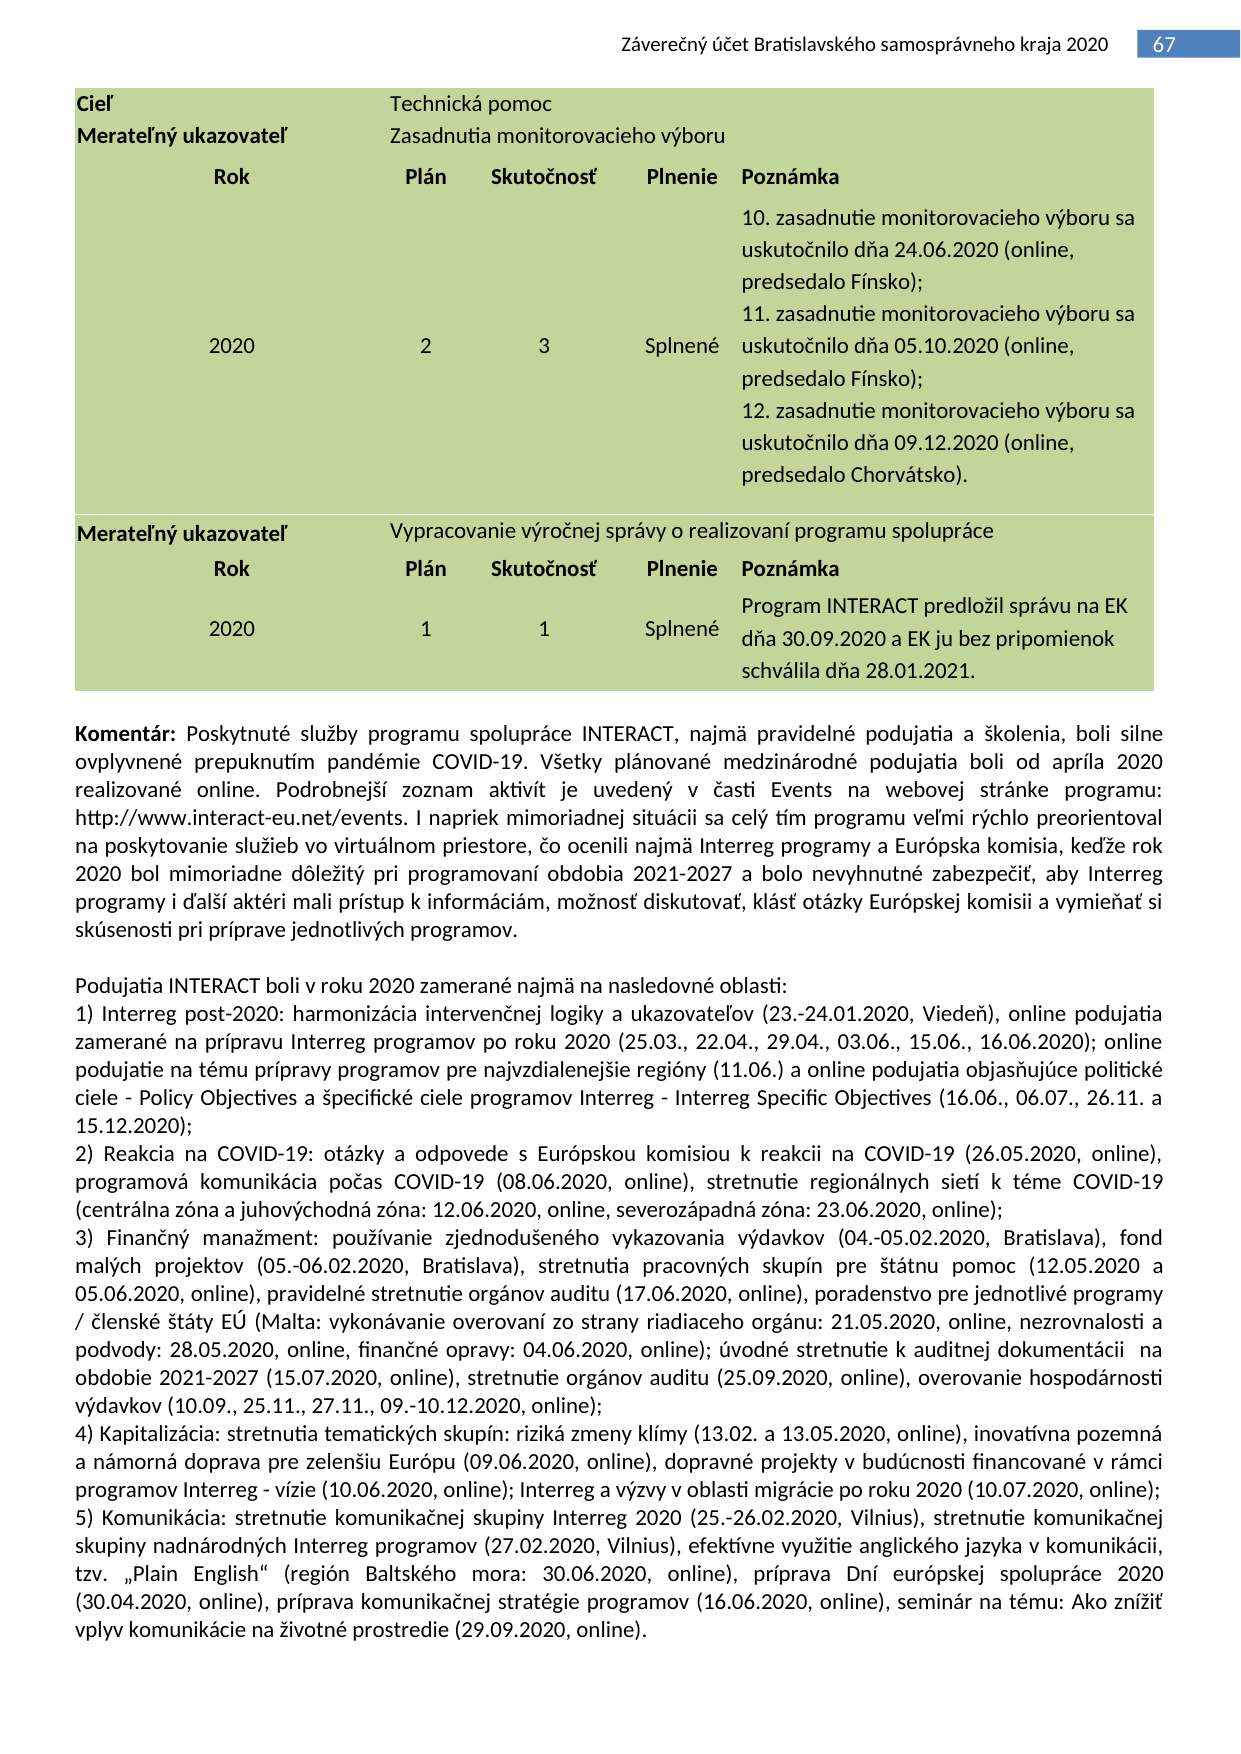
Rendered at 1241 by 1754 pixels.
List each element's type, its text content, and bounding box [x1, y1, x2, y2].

text 2) Reakcia na COVID-19: otázky a odpovede s Európskou komisiou k reakcii na COVID-19 (26.05.2020, online), programová komunikácia počas COVID-19 (08.06.2020, online), stretnutie regionálnych sietí k téme COVID-19 (centrálna zóna a juhovýchodná zóna: 12.06.2020, online, severozápadná zóna: 23.06.2020, online); [75, 1139, 1165, 1223]
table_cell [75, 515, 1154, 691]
text 4) Kapitalizácia: stretnutia tematických skupín: riziká zmeny klímy (13.02. a 13.05.2020, online), inovatívna pozemná a námorná doprava pre zelenšiu Európu (09.06.2020, online), dopravné projekty v budúcnosti financované v rámci programov Interreg - vízie (10.06.2020, online); Interreg a výzvy v oblasti migrácie po roku 2020 (10.07.2020, online); [75, 1419, 1165, 1503]
text 3) Finančný manažment: používanie zjednodušeného vykazovania výdavkov (04.-05.02.2020, Bratislava), fond malých projektov (05.-06.02.2020, Bratislava), stretnutia pracovných skupín pre štátnu pomoc (12.05.2020 a 05.06.2020, online), pravidelné stretnutie orgánov auditu (17.06.2020, online), poradenstvo pre jednotlivé programy / členské štáty EÚ (Malta: vykonávanie overovaní zo strany riadiaceho orgánu: 21.05.2020, online, nezrovnalosti a podvody: 28.05.2020, online, finančné opravy: 04.06.2020, online); úvodné stretnutie k auditnej dokumentácii na obdobie 2021-2027 (15.07.2020, online), stretnutie orgánov auditu (25.09.2020, online), overovanie hospodárnosti výdavkov (10.09., 25.11., 27.11., 09.-10.12.2020, online); [75, 1223, 1165, 1419]
text 5) Komunikácia: stretnutie komunikačnej skupiny Interreg 2020 (25.-26.02.2020, Vilnius), stretnutie komunikačnej skupiny nadnárodných Interreg programov (27.02.2020, Vilnius), efektívne využitie anglického jazyka v komunikácii, tzv. „Plain English“ (región Baltského mora: 30.06.2020, online), príprava Dní európskej spolupráce 2020 (30.04.2020, online), príprava komunikačnej stratégie programov (16.06.2020, online), seminár na tému: Ako znížiť vplyv komunikácie na životné prostredie (29.09.2020, online). [75, 1503, 1165, 1643]
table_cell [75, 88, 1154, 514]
text 1) Interreg post-2020: harmonizácia intervenčnej logiky a ukazovateľov (23.-24.01.2020, Viedeň), online podujatia zamerané na prípravu Interreg programov po roku 2020 (25.03., 22.04., 29.04., 03.06., 15.06., 16.06.2020); online podujatie na tému prípravy programov pre najvzdialenejšie regióny (11.06.) a online podujatia objasňujúce politické ciele - Policy Objectives a špecifické ciele programov Interreg - Interreg Specific Objectives (16.06., 06.07., 26.11. a 15.12.2020); [75, 999, 1165, 1139]
text Podujatia INTERACT boli v roku 2020 zamerané najmä na nasledovné oblasti: [75, 971, 1165, 999]
text Komentár: Poskytnuté služby programu spolupráce INTERACT, najmä pravidelné podujatia a školenia, boli silne ovplyvnené prepuknutím pandémie COVID-19. Všetky plánované medzinárodné podujatia boli od apríla 2020 realizované online. Podrobnejší zoznam aktivít je uvedený v časti Events na webovej stránke programu: http://www.interact-eu.net/events. I napriek mimoriadnej situácii sa celý tím programu veľmi rýchlo preorientoval na poskytovanie služieb vo virtuálnom priestore, čo ocenili najmä Interreg programy a Európska komisia, keďže rok 2020 bol mimoriadne dôležitý pri programovaní obdobia 2021-2027 a bolo nevyhnutné zabezpečiť, aby Interreg programy i ďalší aktéri mali prístup k informáciám, možnosť diskutovať, klásť otázky Európskej komisii a vymieňať si skúsenosti pri príprave jednotlivých programov. [75, 719, 1165, 943]
